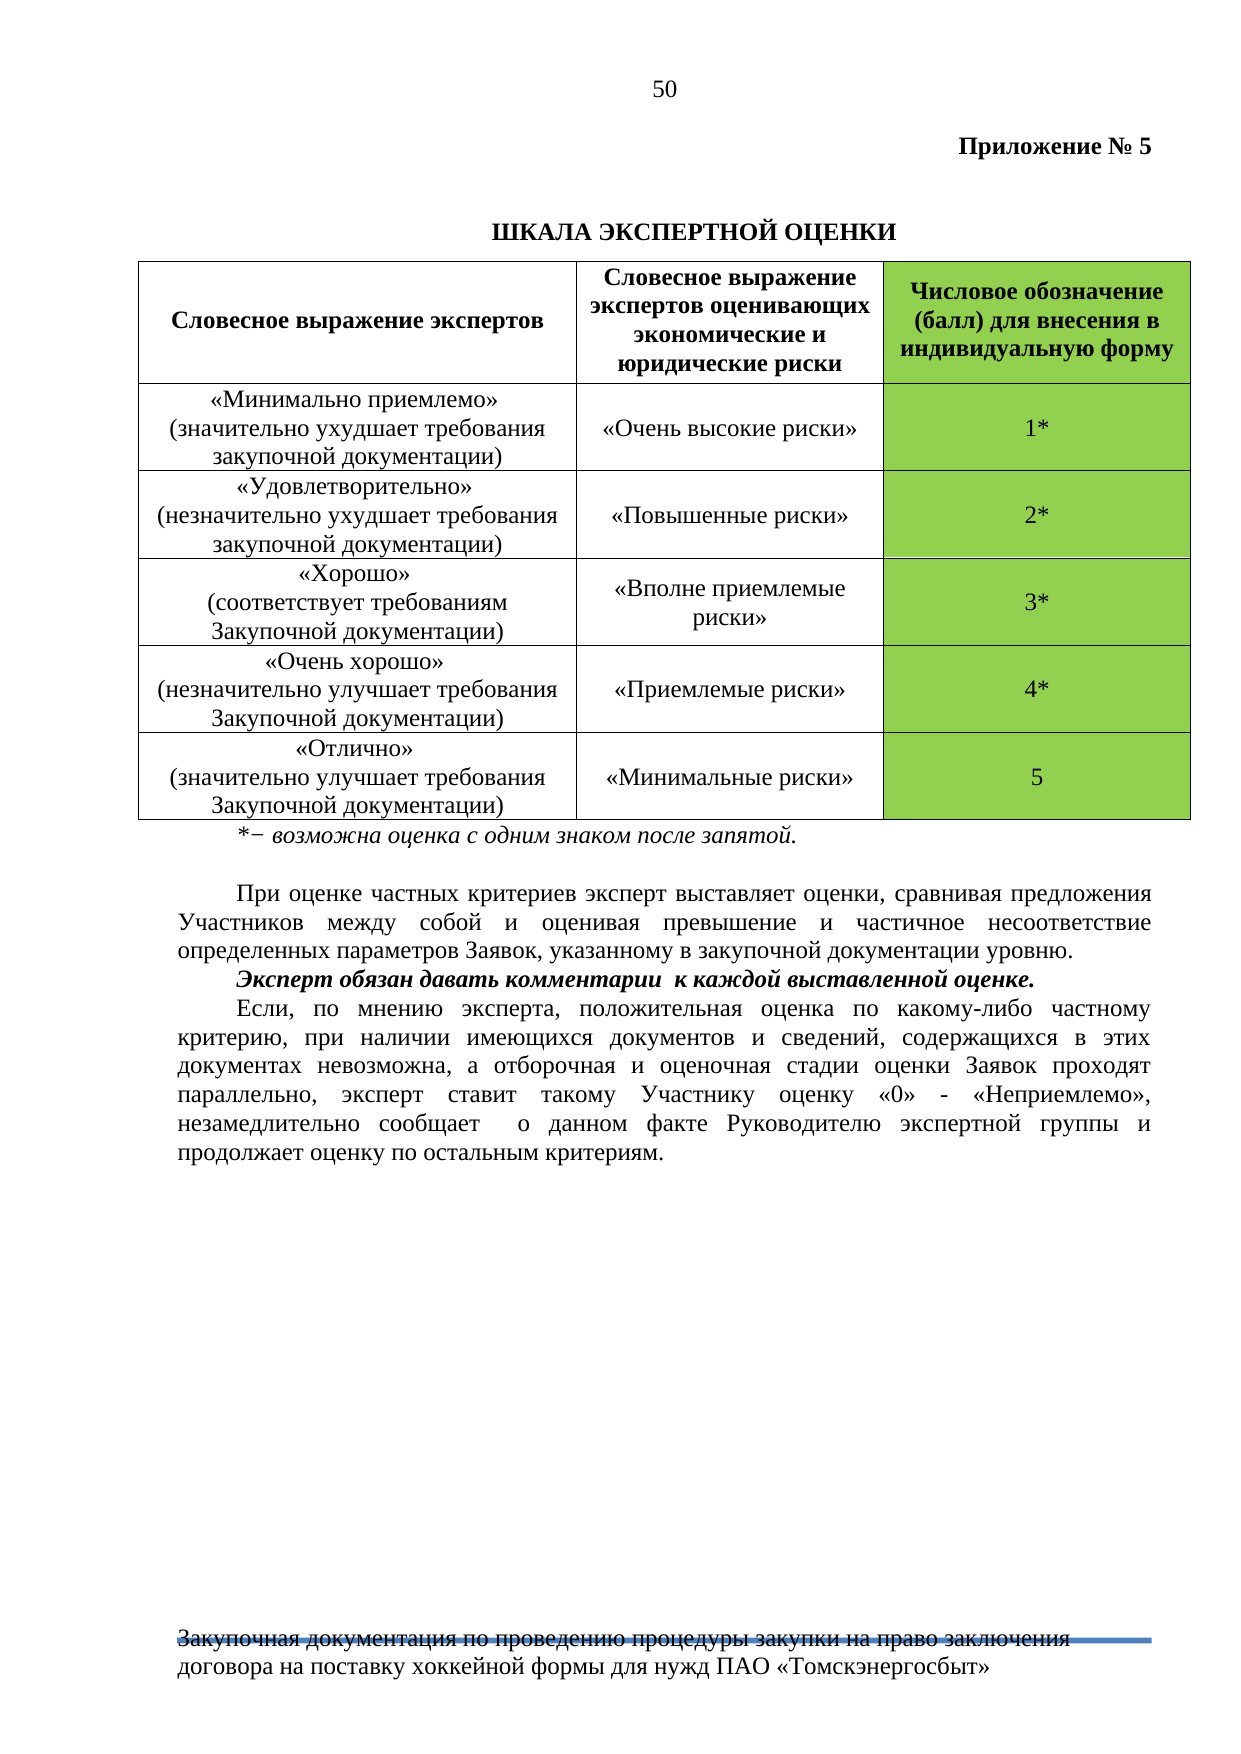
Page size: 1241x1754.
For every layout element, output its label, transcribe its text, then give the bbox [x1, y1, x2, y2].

table_cell 5 [884, 733, 1190, 819]
table_cell «Вполне приемлемые риски» [577, 559, 883, 645]
text Приложение № 5 [236, 131, 1152, 160]
table_cell 4* [884, 646, 1190, 732]
table_cell «Отлично» (значительно улучшает требования Закупочной документации) [139, 733, 576, 819]
text Если, по мнению эксперта, положительная оценка по какому-либо частному критерию, при наличии имеющихся документов и сведений, содержащихся в этих документах невозможна, а отборочная и оценочная стадии оценки Заявок проходят параллельно, эксперт ставит такому Участнику оценку «0» - «Неприемлемо», незамедлительно сообщает о данном факте Руководителю экспертной группы и продолжает оценку по остальным критериям. [177, 993, 1152, 1165]
table_cell «Повышенные риски» [577, 471, 883, 557]
table_header Словесное выражение экспертов [139, 262, 576, 383]
table_cell «Хорошо» (соответствует требованиям Закупочной документации) [139, 559, 576, 645]
table_cell 3* [884, 559, 1190, 645]
table_cell «Приемлемые риски» [577, 646, 883, 732]
table_cell 2* [884, 471, 1190, 557]
table_cell 1* [884, 384, 1190, 470]
text ШКАЛА ЭКСПЕРТНОЙ ОЦЕНКИ [236, 217, 1152, 246]
table_cell «Удовлетворительно» (незначительно ухудшает требования закупочной документации) [139, 471, 576, 557]
table_header Словесное выражение экспертов оценивающих экономические и юридические риски [577, 262, 883, 383]
table_cell «Очень высокие риски» [577, 384, 883, 470]
table_cell «Минимальные риски» [577, 733, 883, 819]
text *− возможна оценка с одним знаком после запятой. [177, 820, 1152, 849]
table_cell «Очень хорошо» (незначительно улучшает требования Закупочной документации) [139, 646, 576, 732]
table_header Числовое обозначение (балл) для внесения в индивидуальную форму [884, 262, 1190, 383]
table_cell «Минимально приемлемо» (значительно ухудшает требования закупочной документации) [139, 384, 576, 470]
text При оценке частных критериев эксперт выставляет оценки, сравнивая предложения Участников между собой и оценивая превышение и частичное несоответствие определенных параметров Заявок, указанному в закупочной документации уровню. [177, 878, 1152, 964]
text Эксперт обязан давать комментарии к каждой выставленной оценке. [177, 964, 1152, 993]
